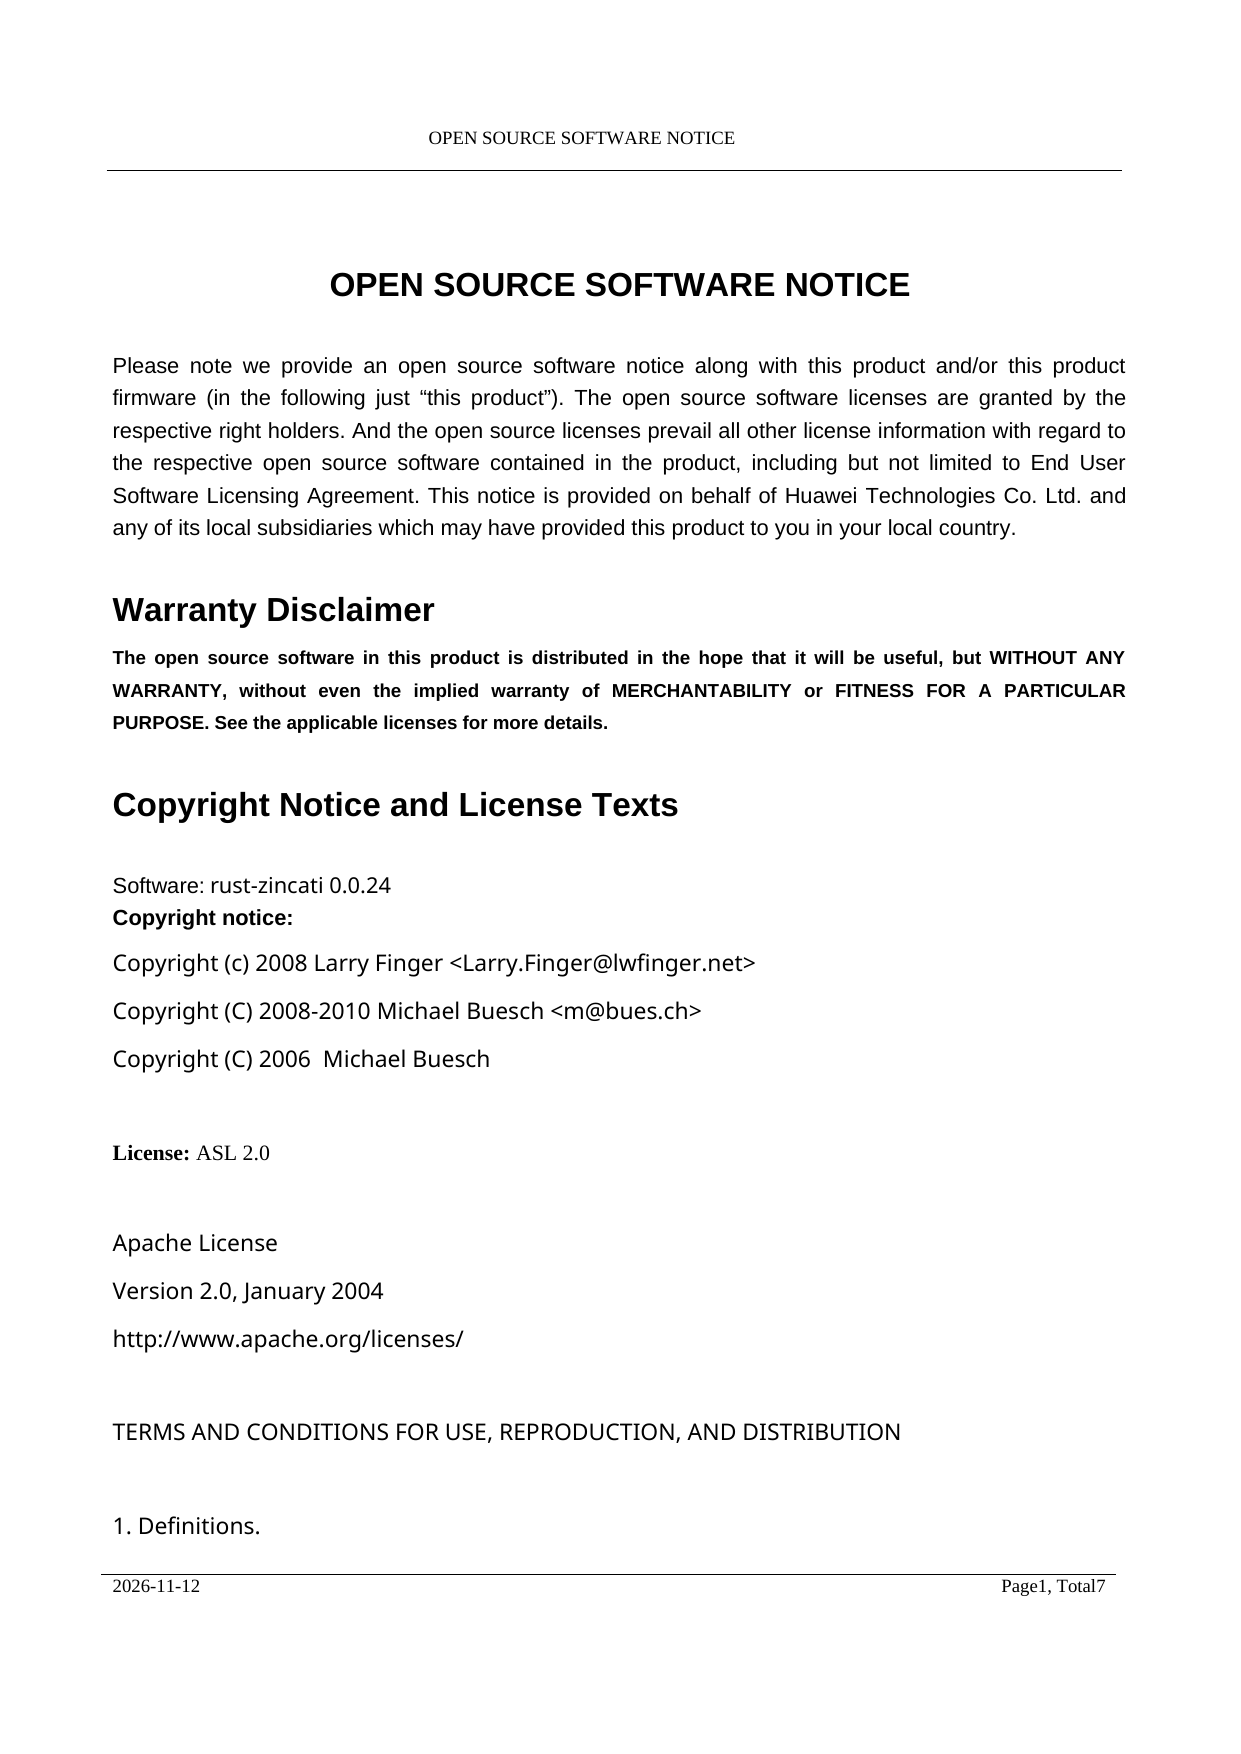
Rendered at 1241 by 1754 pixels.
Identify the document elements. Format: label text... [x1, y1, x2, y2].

text Version 2.0, January 2004 [112, 1274, 1128, 1307]
text Copyright Notice and License Texts [112, 771, 1128, 836]
text http://www.apache.org/licenses/ [112, 1322, 1128, 1355]
text Copyright notice: [112, 901, 1128, 934]
text OPEN SOURCE SOFTWARE NOTICE [112, 251, 1128, 316]
text Software: rust-zincati 0.0.24 [112, 869, 1128, 901]
text Warranty Disclaimer [112, 576, 1128, 641]
text TERMS AND CONDITIONS FOR USE, REPRODUCTION, AND DISTRIBUTION [112, 1416, 1128, 1448]
text Copyright (C) 2008-2010 Michael Buesch <m@bues.ch> [112, 995, 1128, 1027]
text Copyright (c) 2008 Larry Finger <Larry.Finger@lwfinger.net> [112, 947, 1128, 979]
text 1. Definitions. [112, 1509, 1128, 1541]
text Apache License [112, 1226, 1128, 1259]
text The open source software in this product is distributed in the hope that it will be useful, but WITHOUT ANY WARRANTY, without even the implied warranty of MERCHANTABILITY or FITNESS FOR A PARTICULAR PURPOSE. See the applicable licenses for more details. [112, 641, 1128, 739]
text Copyright (C) 2006 Michael Buesch [112, 1043, 1128, 1075]
text License: ASL 2.0 [112, 1136, 1128, 1168]
text Please note we provide an open source software notice along with this product and/or this product firmware (in the following just “this product”). The open source software licenses are granted by the respective right holders. And the open source licenses prevail all other license information with regard to the respective open source software contained in the product, including but not limited to End User Software Licensing Agreement. This notice is provided on behalf of Huawei Technologies Co. Ltd. and any of its local subsidiaries which may have provided this product to you in your local country. [112, 349, 1128, 544]
